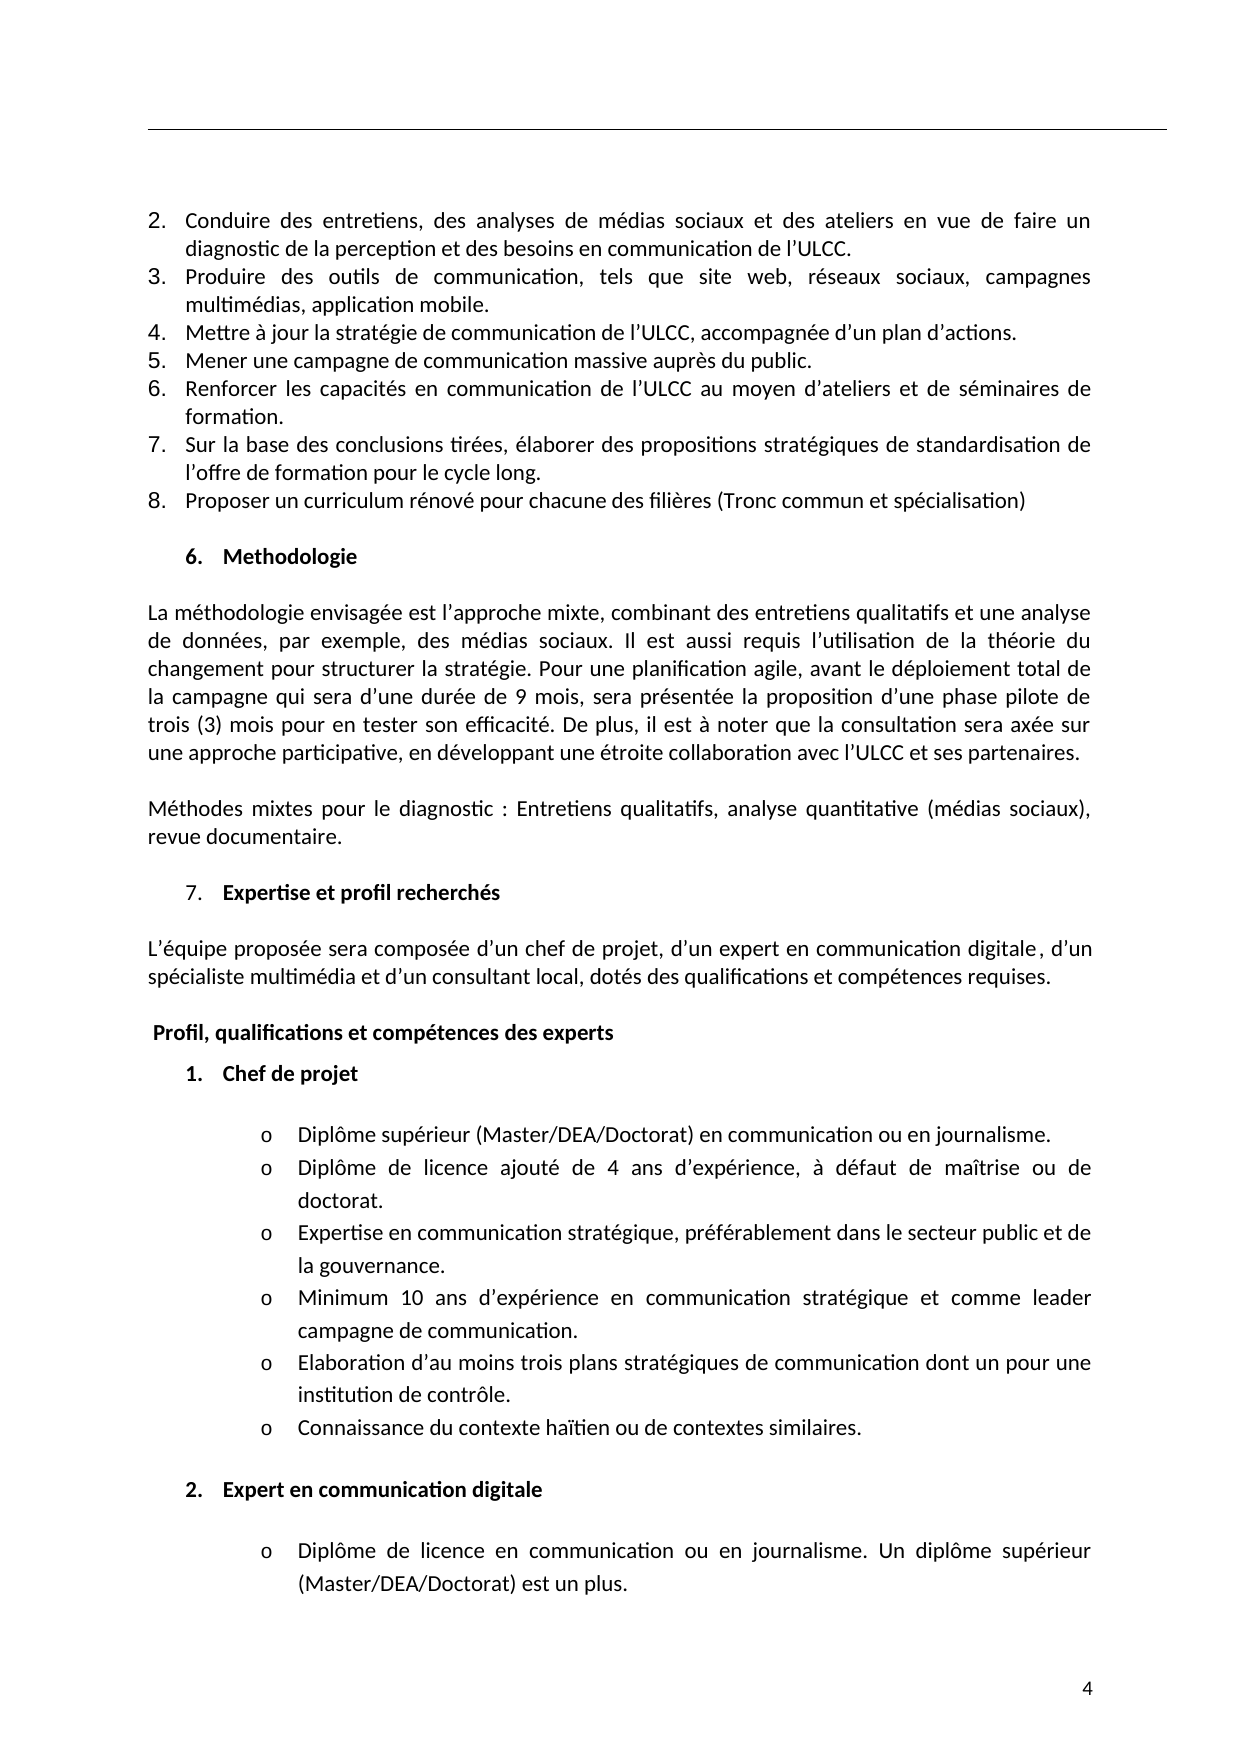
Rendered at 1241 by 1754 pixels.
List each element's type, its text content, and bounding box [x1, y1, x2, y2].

list Diplôme supérieur (Master/DEA/Doctorat) en communication ou en journalisme. [260, 1120, 1093, 1149]
list Renforcer les capacités en communication de l’ULCC au moyen d’ateliers et de séminaires de formation. [148, 374, 1093, 430]
list Methodologie [185, 542, 1093, 570]
list Expertise en communication stratégique, préférablement dans le secteur public et de la gouvernance. [260, 1218, 1093, 1279]
list Diplôme de licence en communication ou en journalisme. Un diplôme supérieur (Master/DEA/Doctorat) est un plus. [260, 1536, 1093, 1597]
text Profil, qualifications et compétences des experts [148, 1018, 1093, 1047]
list Minimum 10 ans d’expérience en communication stratégique et comme leader campagne de communication. [260, 1283, 1093, 1344]
list Connaissance du contexte haïtien ou de contextes similaires. [260, 1413, 1093, 1441]
list Expertise et profil recherchés [185, 878, 1093, 906]
list Diplôme de licence ajouté de 4 ans d’expérience, à défaut de maîtrise ou de doctorat. [260, 1153, 1093, 1214]
list Expert en communication digitale [185, 1475, 1093, 1503]
list Produire des outils de communication, tels que site web, réseaux sociaux, campagnes multimédias, application mobile. [148, 262, 1093, 318]
list Mener une campagne de communication massive auprès du public. [148, 346, 1093, 374]
list Sur la base des conclusions tirées, élaborer des propositions stratégiques de standardisation de l’offre de formation pour le cycle long. [148, 430, 1093, 486]
list Conduire des entretiens, des analyses de médias sociaux et des ateliers en vue de faire un diagnostic de la perception et des besoins en communication de l’ULCC. [148, 206, 1093, 262]
list Proposer un curriculum rénové pour chacune des filières (Tronc commun et spécialisation) [148, 486, 1093, 514]
list Chef de projet [185, 1059, 1093, 1087]
text Méthodes mixtes pour le diagnostic : Entretiens qualitatifs, analyse quantitative (médias sociaux), revue documentaire. [148, 794, 1093, 850]
list Elaboration d’au moins trois plans stratégiques de communication dont un pour une institution de contrôle. [260, 1348, 1093, 1409]
text La méthodologie envisagée est l’approche mixte, combinant des entretiens qualitatifs et une analyse de données, par exemple, des médias sociaux. Il est aussi requis l’utilisation de la théorie du changement pour structurer la stratégie. Pour une planification agile, avant le déploiement total de la campagne qui sera d’une durée de 9 mois, sera présentée la proposition d’une phase pilote de trois (3) mois pour en tester son efficacité. De plus, il est à noter que la consultation sera axée sur une approche participative, en développant une étroite collaboration avec l’ULCC et ses partenaires. [148, 598, 1093, 766]
text L’équipe proposée sera composée d’un chef de projet, d’un expert en communication digitale, d’un spécialiste multimédia et d’un consultant local, dotés des qualifications et compétences requises. [148, 934, 1093, 991]
list Mettre à jour la stratégie de communication de l’ULCC, accompagnée d’un plan d’actions. [148, 318, 1093, 346]
